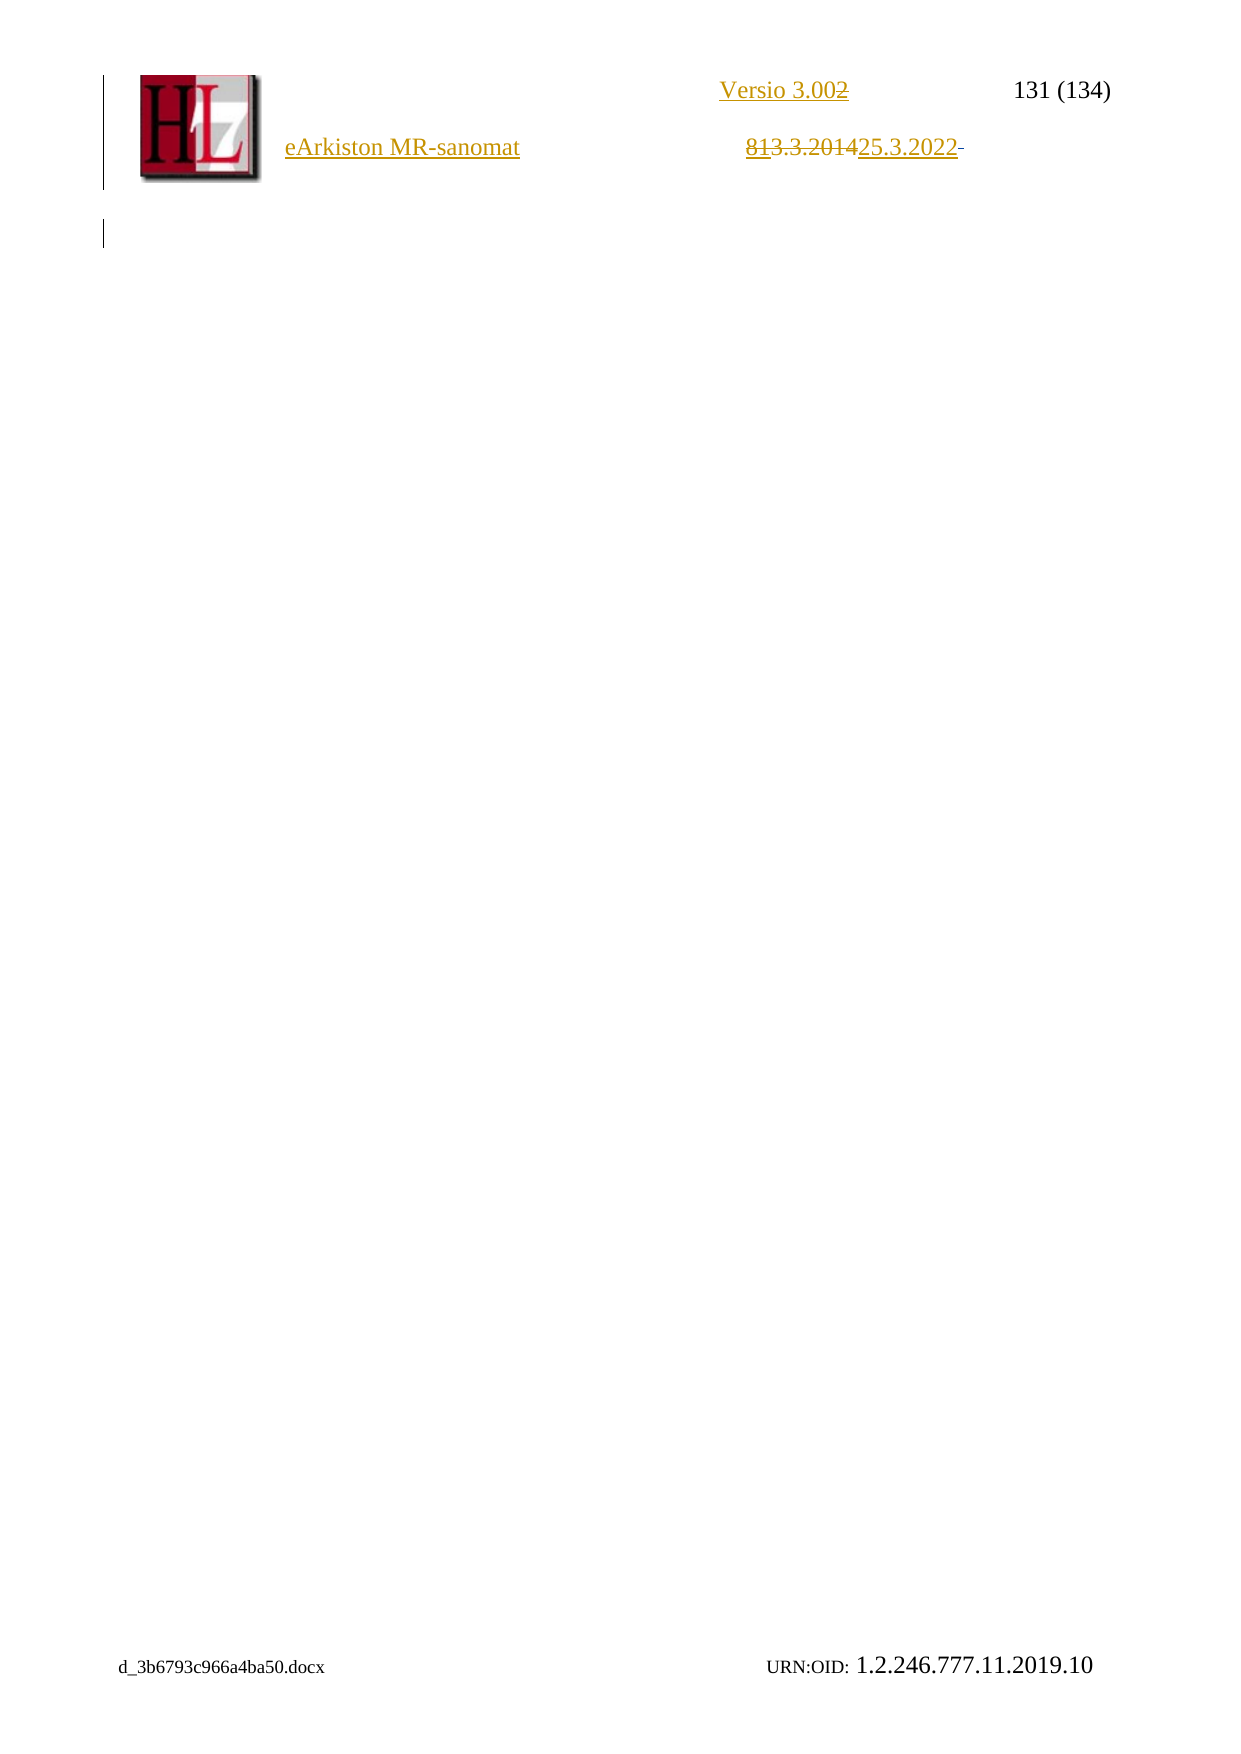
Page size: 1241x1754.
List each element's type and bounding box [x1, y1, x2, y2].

picture [140, 75, 263, 183]
